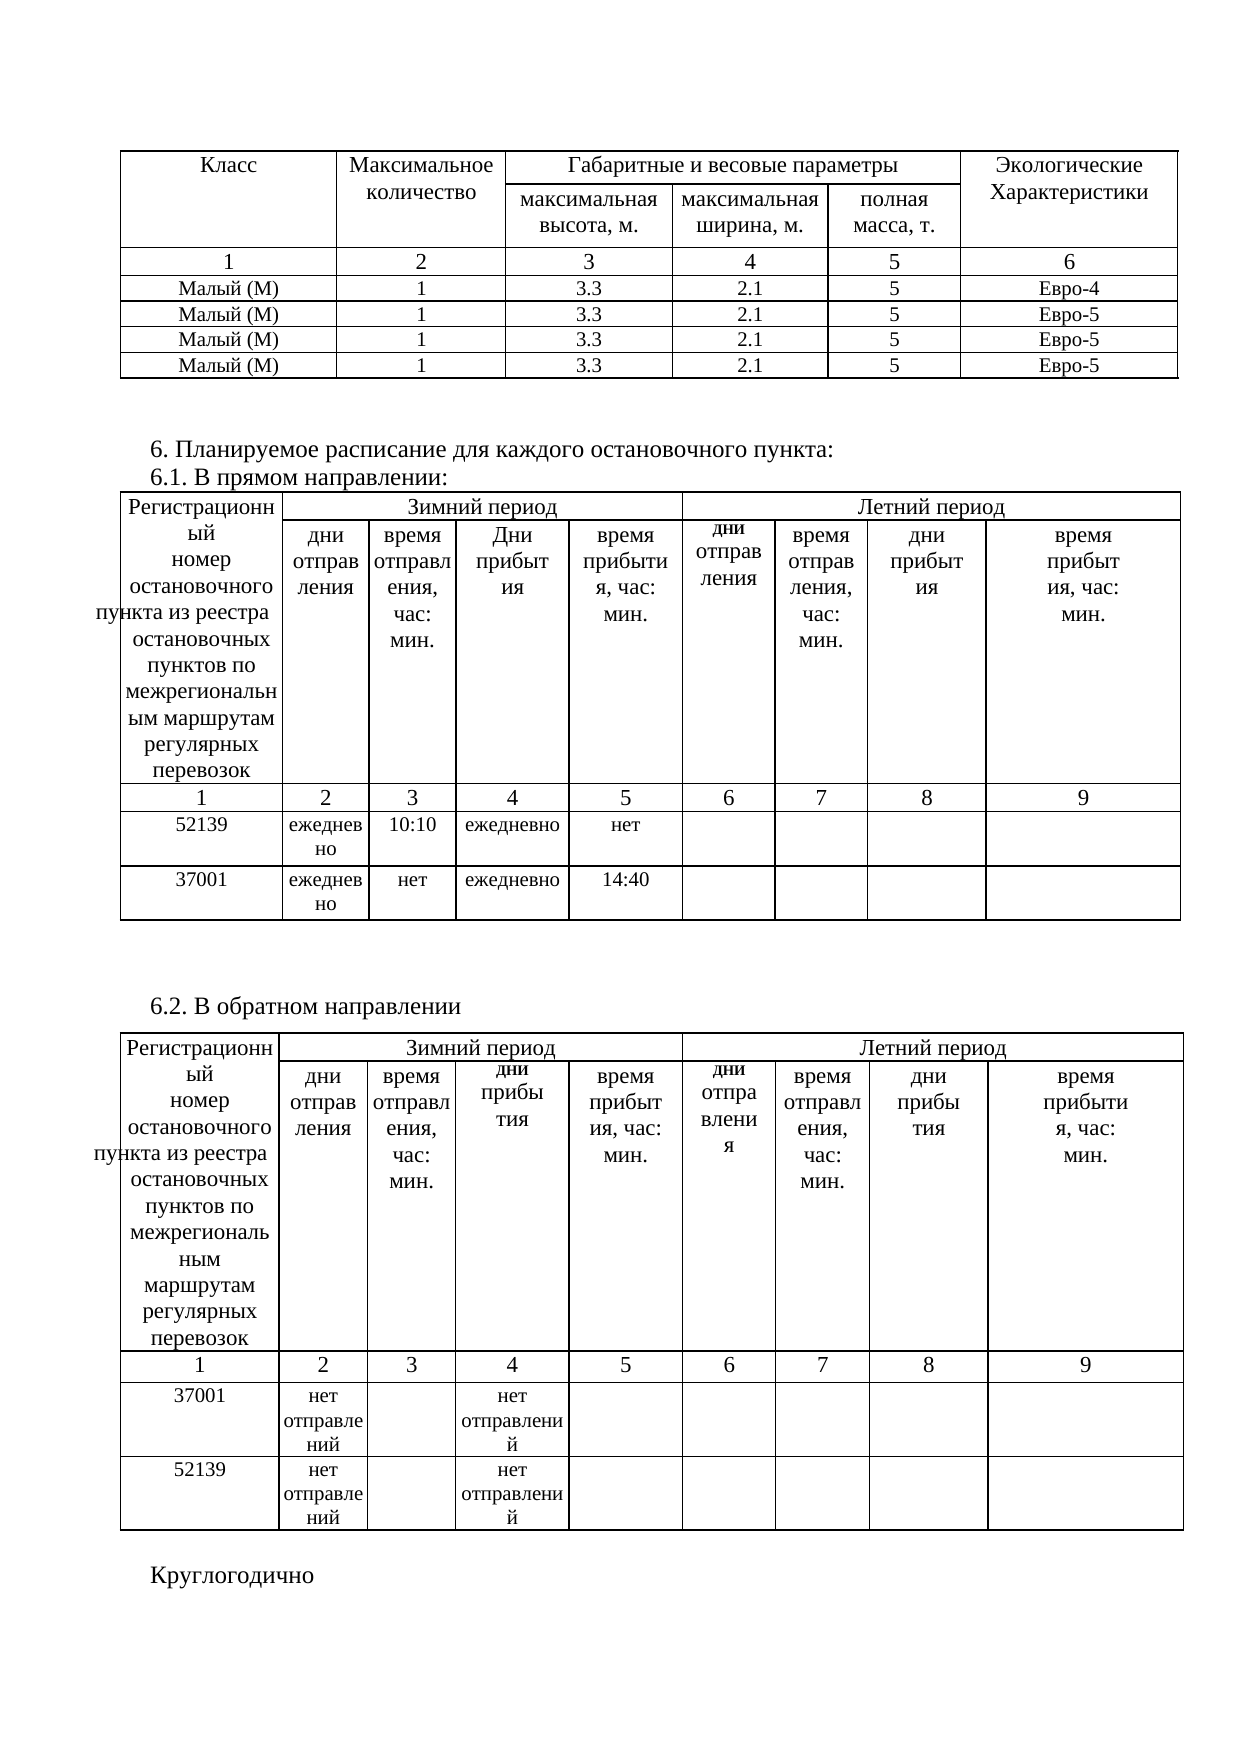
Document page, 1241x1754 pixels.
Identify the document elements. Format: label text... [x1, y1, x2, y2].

table_cell 2 [337, 248, 505, 274]
table_cell Малый (М) [121, 276, 336, 300]
table_cell [870, 1383, 987, 1456]
table_cell дни прибыт ия [868, 521, 985, 783]
table_cell 5 [829, 248, 960, 274]
table_cell Малый (М) [121, 353, 336, 377]
table_cell [368, 1457, 455, 1529]
table_cell 5 [570, 784, 682, 811]
table_cell 4 [673, 248, 827, 274]
table_cell 3.3 [506, 353, 672, 377]
table_cell Евро-5 [961, 302, 1177, 326]
table_cell [989, 1457, 1183, 1529]
table_cell 52139 [121, 1457, 278, 1529]
table_cell [868, 867, 985, 919]
table_cell время прибыти я, час: мин. [989, 1062, 1183, 1350]
table_cell нет отправлений [456, 1457, 568, 1529]
text Круглогодично [150, 1560, 1090, 1588]
table_cell время отправ ления, час: мин. [776, 521, 867, 783]
table_cell [570, 1383, 682, 1456]
table_cell дни отправ ления [280, 1062, 367, 1350]
table_cell 2.1 [673, 353, 827, 377]
table_cell [989, 1383, 1183, 1456]
table_header Габаритные и весовые параметры [506, 152, 960, 183]
table_cell 5 [829, 276, 960, 300]
table_cell 8 [870, 1352, 987, 1382]
table_cell 7 [776, 1352, 869, 1382]
table_cell 1 [121, 248, 336, 274]
table_cell Дни прибыт ия [457, 521, 568, 783]
table_cell время отправл ения, час: мин. [776, 1062, 869, 1350]
table_cell [683, 1383, 775, 1456]
table_cell 10:10 [370, 812, 455, 865]
table_cell 2 [280, 1352, 367, 1382]
table_cell время прибыт ия, час: мин. [987, 521, 1180, 783]
table_cell 1 [121, 784, 282, 811]
table_cell 52139 [121, 812, 282, 865]
table_header Летний период [683, 1034, 1183, 1060]
table_cell 14:40 [570, 867, 682, 919]
table_header Класс [121, 152, 336, 247]
table_cell ежедневно [457, 867, 568, 919]
table_cell 5 [829, 353, 960, 377]
table_cell время отправл ения, час: мин. [370, 521, 455, 783]
table_cell нет [570, 812, 682, 865]
table_cell 9 [987, 784, 1180, 811]
table_header Регистрационный номер остановочного пункта из реестра остановочных пунктов по межрегиональным маршрутам регулярных перевозок [121, 493, 282, 783]
table_cell [776, 1457, 869, 1529]
table_cell 1 [337, 302, 505, 326]
table_cell 3.3 [506, 327, 672, 351]
table_cell ДНИ отпра влени я [683, 1062, 775, 1350]
text 6.2. В обратном направлении [150, 991, 1090, 1020]
table_cell 6 [961, 248, 1177, 274]
table_cell дни отправ ления [283, 521, 368, 783]
table_cell 4 [456, 1352, 568, 1382]
table_cell время прибыти я, час: мин. [570, 521, 682, 783]
table_cell время отправл ения, час: мин. [368, 1062, 455, 1350]
table_cell 37001 [121, 1383, 278, 1456]
table_cell 8 [868, 784, 985, 811]
table_cell 3.3 [506, 302, 672, 326]
table_cell Евро-5 [961, 353, 1177, 377]
table_cell нет отправлений [280, 1383, 367, 1456]
table_cell 3 [506, 248, 672, 274]
table_cell [683, 1457, 775, 1529]
table_cell [776, 812, 867, 865]
text 6.1. В прямом направлении: [150, 462, 1090, 491]
table_cell ежедневно [457, 812, 568, 865]
table_cell [368, 1383, 455, 1456]
table_cell 1 [121, 1352, 278, 1382]
table_cell [683, 812, 774, 865]
table_cell 3 [370, 784, 455, 811]
table_cell 2 [283, 784, 368, 811]
table_header Зимний период [280, 1034, 682, 1060]
table_cell дни прибы тия [870, 1062, 987, 1350]
table_cell 3 [368, 1352, 455, 1382]
table_cell нет [370, 867, 455, 919]
table_cell нет отправлений [456, 1383, 568, 1456]
table_cell максимальная высота, м. [506, 185, 672, 247]
table_cell 1 [337, 327, 505, 351]
table_cell 37001 [121, 867, 282, 919]
table_cell ДНИ прибы тия [456, 1062, 568, 1350]
table_cell 5 [829, 327, 960, 351]
table_cell [776, 1383, 869, 1456]
table_cell время прибыт ия, час: мин. [570, 1062, 682, 1350]
table_cell 4 [457, 784, 568, 811]
table_cell 6 [683, 784, 774, 811]
table_cell полная масса, т. [829, 185, 960, 247]
table_cell 7 [776, 784, 867, 811]
table_cell максимальная ширина, м. [673, 185, 827, 247]
text 6. Планируемое расписание для каждого остановочного пункта: [150, 434, 1090, 462]
table_cell [870, 1457, 987, 1529]
table_header Экологические Характеристики [961, 152, 1177, 247]
table_cell [776, 867, 867, 919]
table_cell 2.1 [673, 302, 827, 326]
table_cell 5 [829, 302, 960, 326]
table_cell Евро-4 [961, 276, 1177, 300]
table_cell 1 [337, 276, 505, 300]
table_cell Малый (М) [121, 302, 336, 326]
table_cell нет отправлений [280, 1457, 367, 1529]
table_cell ежедневно [283, 867, 368, 919]
table_cell [987, 867, 1180, 919]
table_cell [868, 812, 985, 865]
table_header Регистрационный номер остановочного пункта из реестра остановочных пунктов по межрегиональным маршрутам регулярных перевозок [121, 1034, 278, 1350]
table_header Зимний период [283, 493, 682, 519]
table_cell ежедневно [283, 812, 368, 865]
table_cell Евро-5 [961, 327, 1177, 351]
table_cell 5 [570, 1352, 682, 1382]
table_cell [987, 812, 1180, 865]
table_cell 9 [989, 1352, 1183, 1382]
table_cell [570, 1457, 682, 1529]
table_header Максимальное количество [337, 152, 505, 247]
table_cell 3.3 [506, 276, 672, 300]
table_cell 1 [337, 353, 505, 377]
table_cell ДНИ отправ ления [683, 521, 774, 783]
table_cell [683, 867, 774, 919]
table_cell 6 [683, 1352, 775, 1382]
table_header Летний период [683, 493, 1180, 519]
table_cell 2.1 [673, 276, 827, 300]
table_cell Малый (М) [121, 327, 336, 351]
table_cell 2.1 [673, 327, 827, 351]
